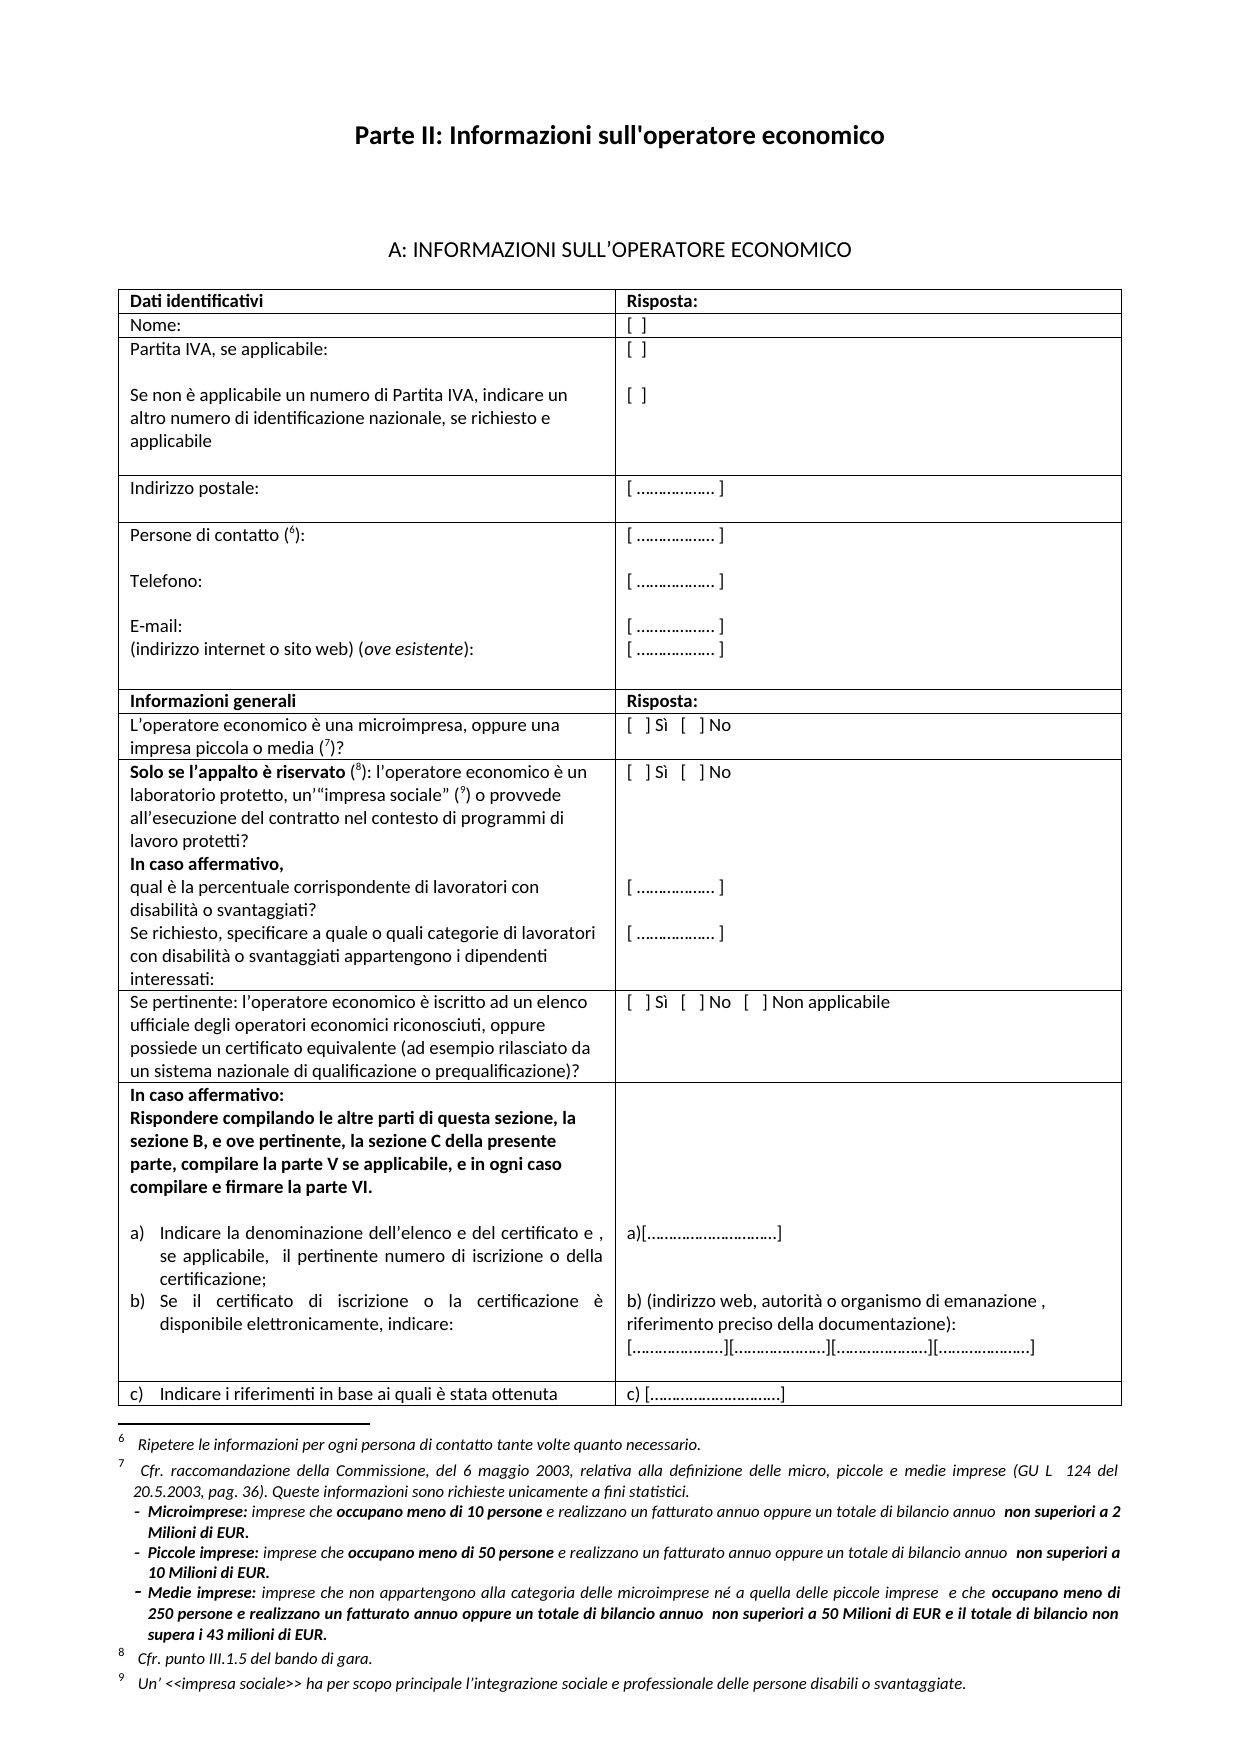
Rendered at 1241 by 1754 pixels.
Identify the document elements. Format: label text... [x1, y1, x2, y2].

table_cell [616, 1382, 1121, 1405]
table_cell L’operatore economico è una microimpresa, oppure una impresa piccola o media ()? [119, 714, 615, 759]
table_cell Risposta: [616, 690, 1121, 712]
table_cell Se pertinente: l’operatore economico è iscritto ad un elenco ufficiale degli operatori economici riconosciuti, oppure possiede un certificato equivalente (ad esempio rilasciato da un sistema nazionale di qualificazione o prequalificazione)? [119, 991, 615, 1082]
table_cell [ ] [ ] [616, 338, 1121, 475]
table_cell Partita IVA, se applicabile: Se non è applicabile un numero di Partita IVA, indicare un altro numero di identificazione nazionale, se richiesto e applicabile [119, 338, 615, 475]
table_header Risposta: [616, 290, 1121, 313]
table_cell [ ] [616, 314, 1121, 337]
text Parte II: Informazioni sull'operatore economico [118, 118, 1122, 151]
table_cell In caso affermativo: Rispondere compilando le altre parti di questa sezione, la sezione B, e ove pertinente, la sezione C della presente parte, compilare la parte V se applicabile, e in ogni caso compilare e firmare la parte VI. Indicare la denominazione dell’elenco e del certificato e , se applicabile, il pertinente numero di iscrizione o della certificazione; Se il certificato di iscrizione o la certificazione è disponibile elettronicamente, indicare: [119, 1083, 615, 1381]
table_cell Indirizzo postale: [119, 476, 615, 522]
table_cell [ ] Sì [ ] No [ ] Non applicabile [616, 991, 1121, 1082]
table_cell Solo se l’appalto è riservato (): l’operatore economico è un laboratorio protetto, un’“impresa sociale” () o provvede all’esecuzione del contratto nel contesto di programmi di lavoro protetti? In caso affermativo, qual è la percentuale corrispondente di lavoratori con disabilità o svantaggiati? Se richiesto, specificare a quale o quali categorie di lavoratori con disabilità o svantaggiati appartengono i dipendenti interessati: [119, 760, 615, 989]
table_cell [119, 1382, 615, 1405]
text A: INFORMAZIONI SULL’OPERATORE ECONOMICO [118, 236, 1122, 264]
table_cell [ ] Sì [ ] No [616, 714, 1121, 759]
table_cell Nome: [119, 314, 615, 337]
table_cell [ ] Sì [ ] No [ ……………… ] [ ……………… ] [616, 760, 1121, 989]
table_cell [ ……………… ] [616, 476, 1121, 522]
table_cell [ ……………… ] [ ……………… ] [ ……………… ] [ ……………… ] [616, 523, 1121, 688]
table_cell a)[…………………………] b) (indirizzo web, autorità o organismo di emanazione , riferimento preciso della documentazione): […………………][…………………][…………………][…………………] [616, 1083, 1121, 1381]
table_cell Informazioni generali [119, 690, 615, 712]
table_cell Persone di contatto (): Telefono: E-mail: (indirizzo internet o sito web) (ove esistente): [119, 523, 615, 688]
table_header Dati identificativi [119, 290, 615, 313]
